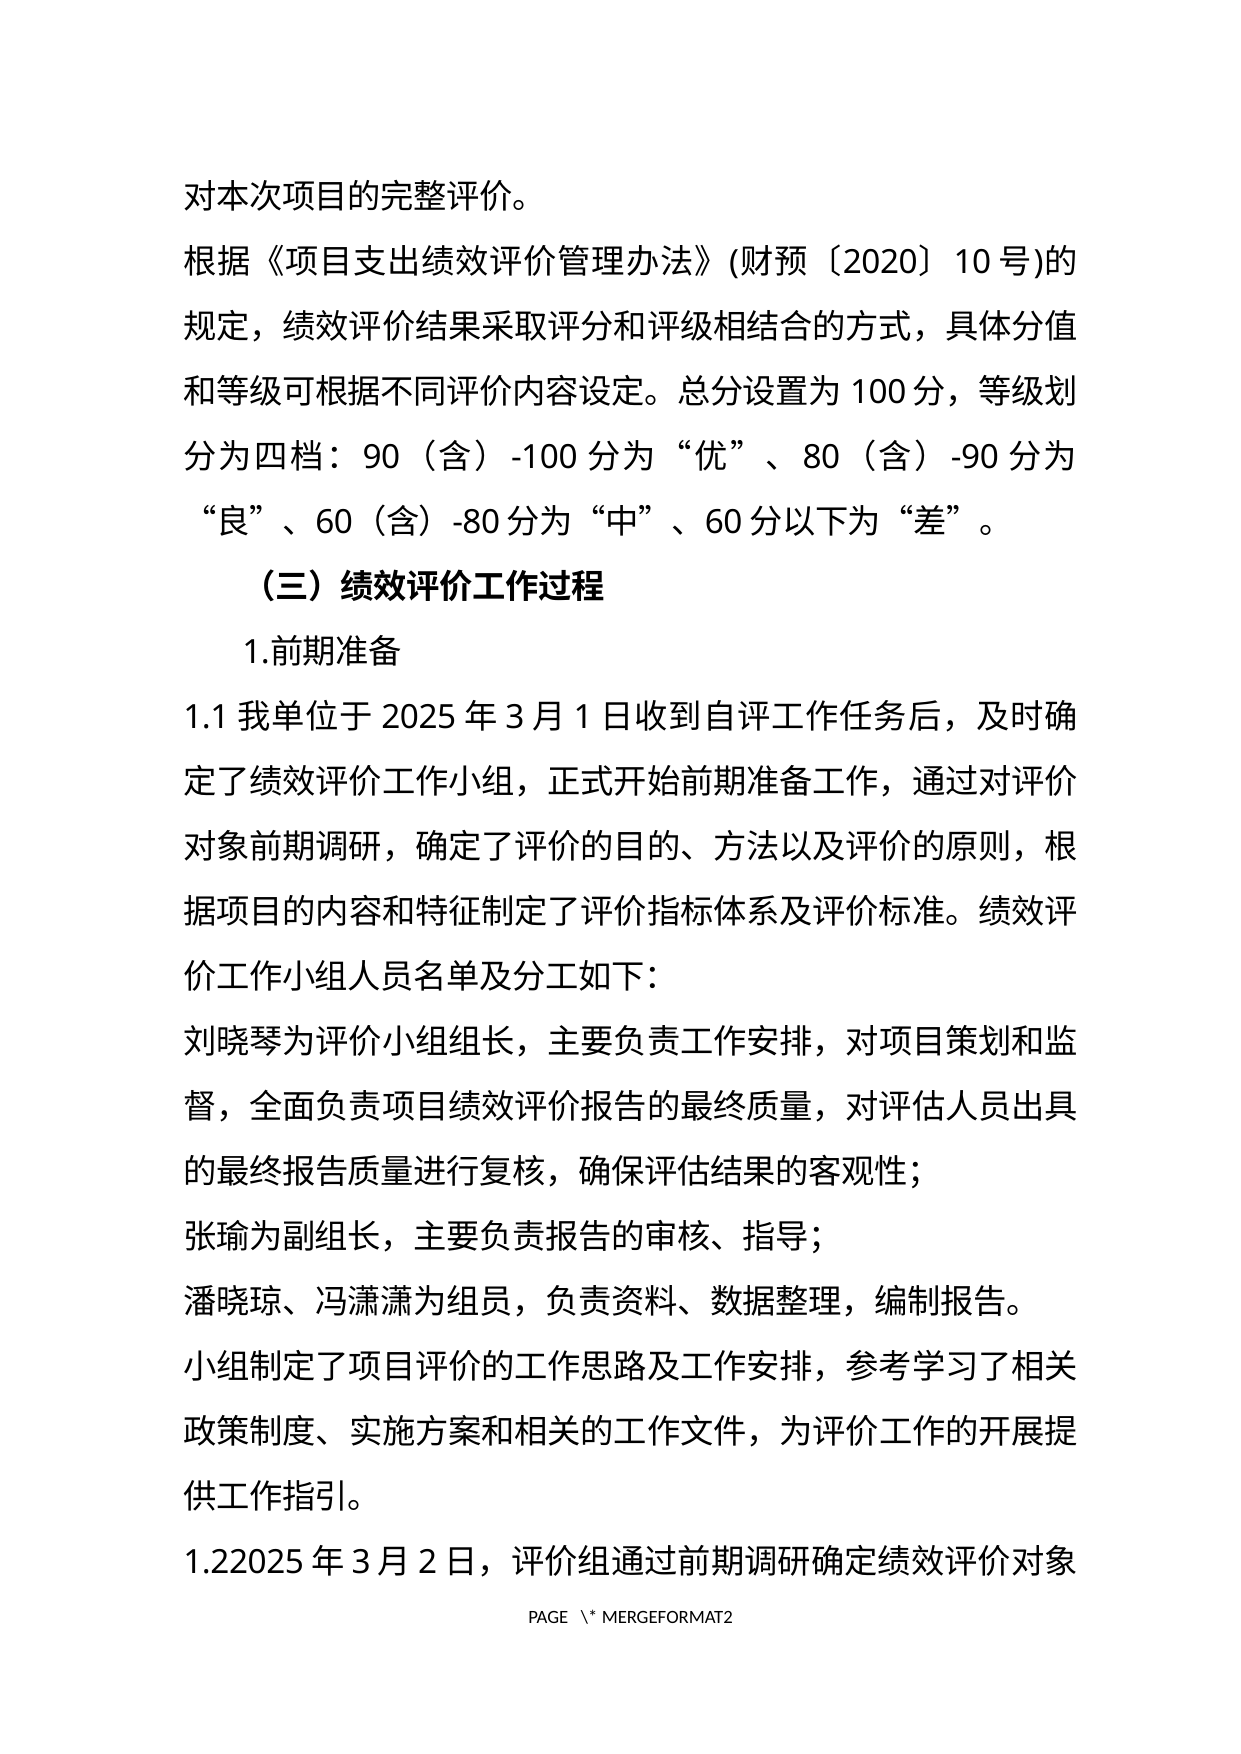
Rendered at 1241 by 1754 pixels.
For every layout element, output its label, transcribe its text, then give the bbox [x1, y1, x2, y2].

text （三）绩效评价工作过程 [183, 552, 1078, 617]
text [183, 617, 1078, 1592]
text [183, 162, 1078, 552]
